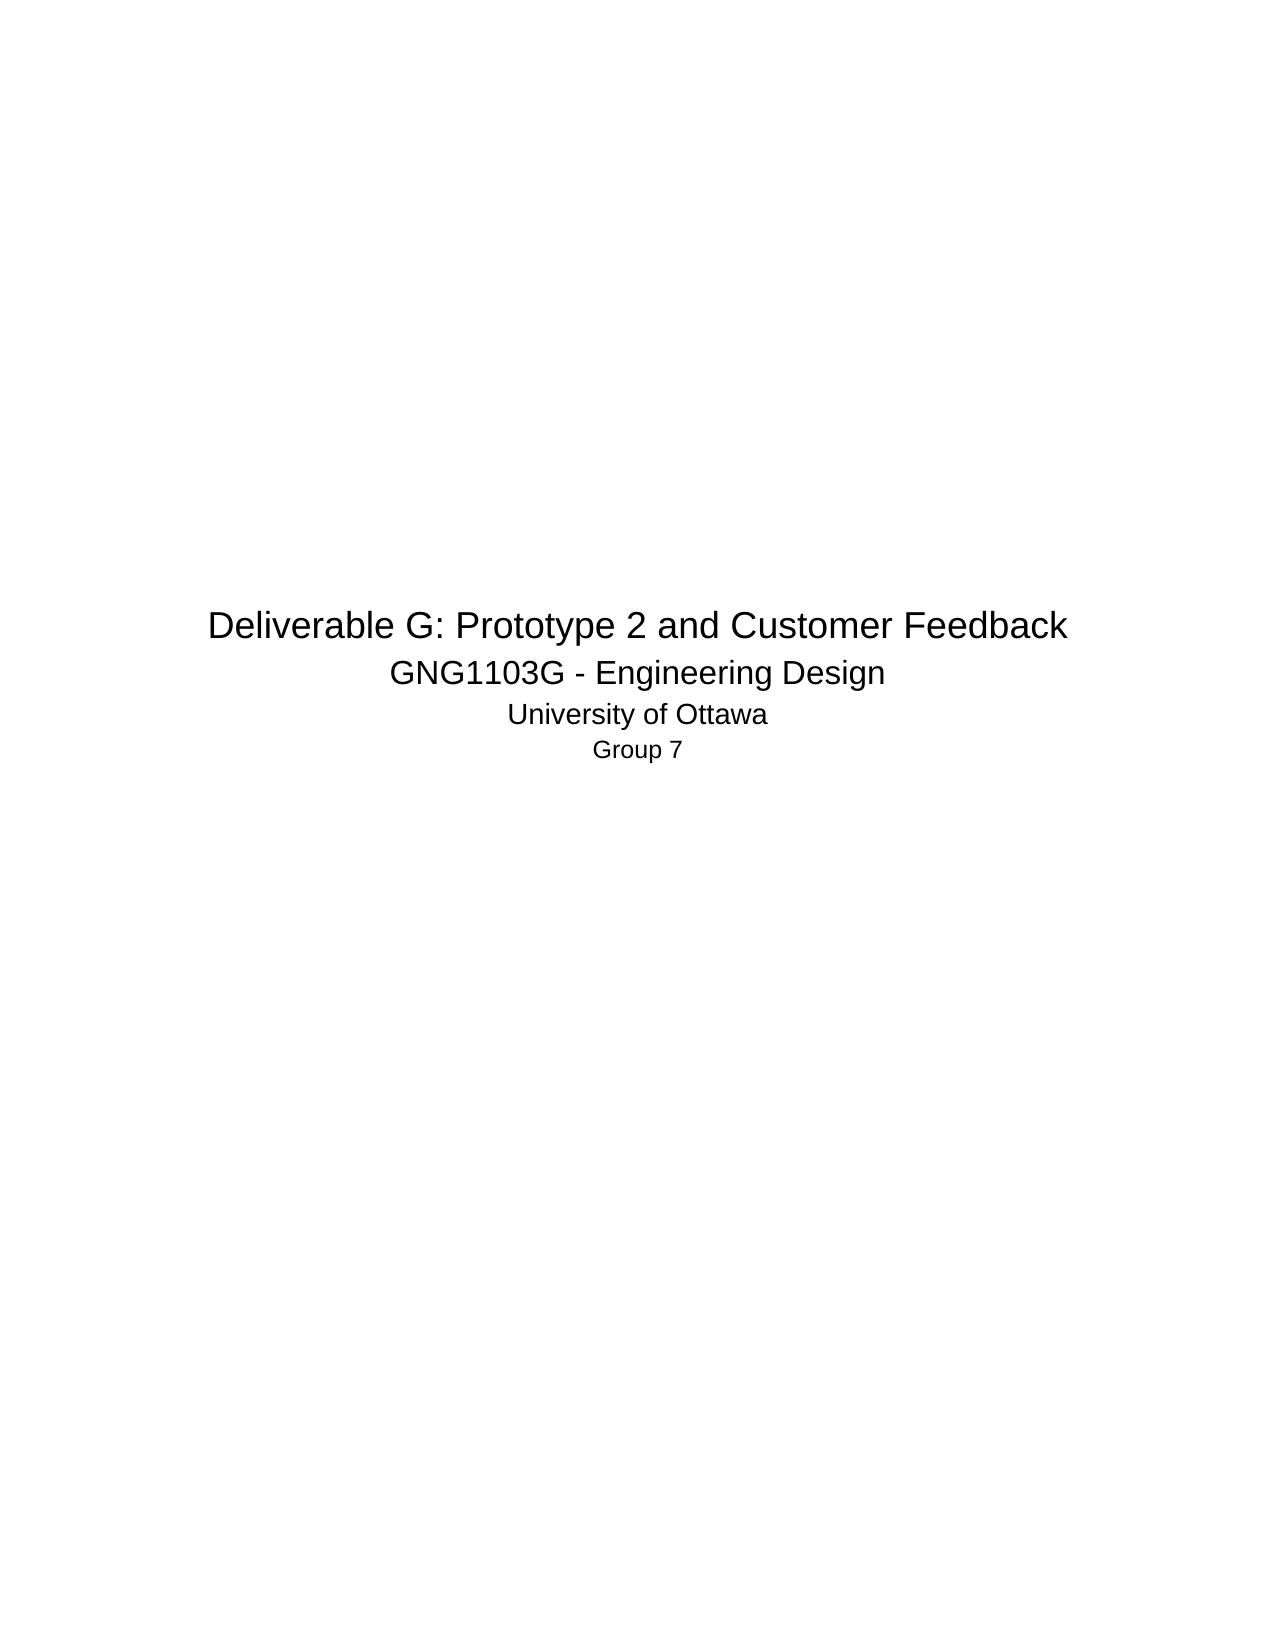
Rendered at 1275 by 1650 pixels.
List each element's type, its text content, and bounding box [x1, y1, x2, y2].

text Group 7 [150, 735, 1125, 764]
text University of Ottawa [150, 697, 1125, 730]
text Deliverable G: Prototype 2 and Customer Feedback [150, 603, 1125, 646]
text GNG1103G - Engineering Design [150, 653, 1125, 691]
